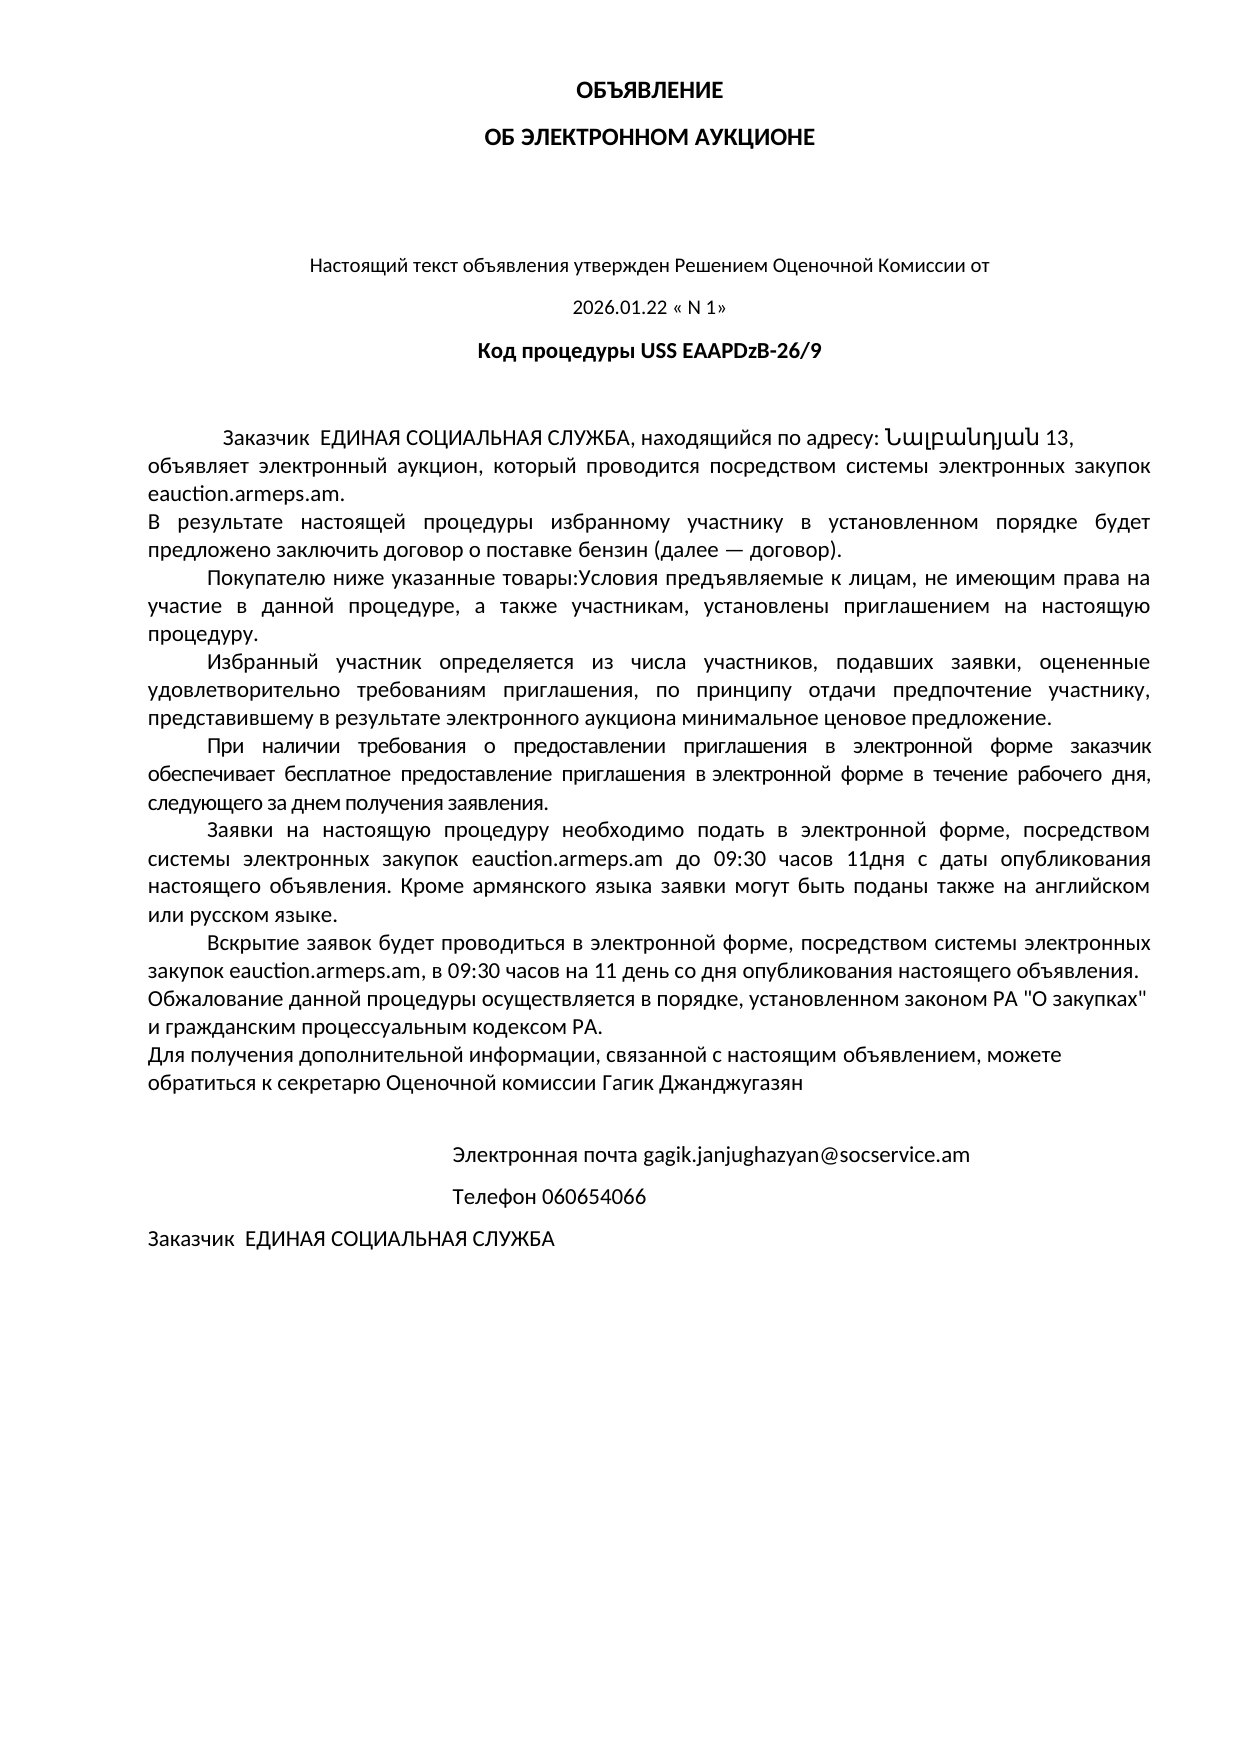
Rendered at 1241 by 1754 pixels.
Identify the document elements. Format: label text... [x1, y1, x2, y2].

text ОБ ЭЛЕКТРОННОМ АУКЦИОНЕ [148, 121, 1152, 152]
text Заявки на настоящую процедуру необходимо подать в электронной форме, посредством системы электронных закупок eauction.armeps.am до 09:30 часов 11дня с даты опубликования настоящего объявления. Кроме армянского языка заявки могут быть поданы также на английском или русском языке. [148, 816, 1152, 928]
text Электронная почта gagik.janjughazyan@socservice.am [148, 1141, 1152, 1168]
text Заказчик ЕДИНАЯ СОЦИАЛЬНАЯ СЛУЖБА [148, 1224, 1152, 1252]
text ОБЪЯВЛЕНИЕ [148, 74, 1152, 104]
text 2026.01.22 « N 1» [148, 294, 1152, 320]
text Покупателю ниже указанные товары:Условия предъявляемые к лицам, не имеющим права на участие в данной процедуре, а также участникам, установлены приглашением на настоящую процедуру. [148, 563, 1152, 647]
text объявляет электронный аукцион, который проводится посредством системы электронных закупок eauction.armeps.am. [148, 451, 1152, 507]
text Настоящий текст объявления утвержден Решением Оценочной Комиссии от [148, 252, 1152, 278]
text Для получения дополнительной информации, связанной с настоящим объявлением, можете обратиться к секретарю Оценочной комиссии Гагик Джанджугазян [148, 1040, 1152, 1096]
text Избранный участник определяется из числа участников, подавших заявки, оцененные удовлетворительно требованиям приглашения, по принципу отдачи предпочтение участнику, представившему в результате электронного аукциона минимальное ценовое предложение. [148, 647, 1152, 732]
text В результате настоящей процедуры избранному участнику в установленном порядке будет предложено заключить договор о поставке бензин (далее — договор). [148, 507, 1152, 563]
text При наличии требования о предоставлении приглашения в электронной форме заказчик обеспечивает бесплатное предоставление приглашения в электронной форме в течение рабочего дня, следующего за днем получения заявления. [148, 732, 1152, 816]
text Код процедуры USS EAAPDzB-26/9 [148, 337, 1152, 364]
text Обжалование данной процедуры осуществляется в порядке, установленном законом РА "О закупках" и гражданским процессуальным кодексом РА. [148, 984, 1152, 1040]
text Заказчик ЕДИНАЯ СОЦИАЛЬНАЯ СЛУЖБА, находящийся по адресу: Նալբանդյան 13, [148, 423, 1152, 451]
text Вскрытие заявок будет проводиться в электронной форме, посредством системы электронных закупок eauction.armeps.am, в 09:30 часов на 11 день со дня опубликования настоящего объявления. [148, 928, 1152, 984]
text Телефон 060654066 [148, 1182, 1152, 1211]
